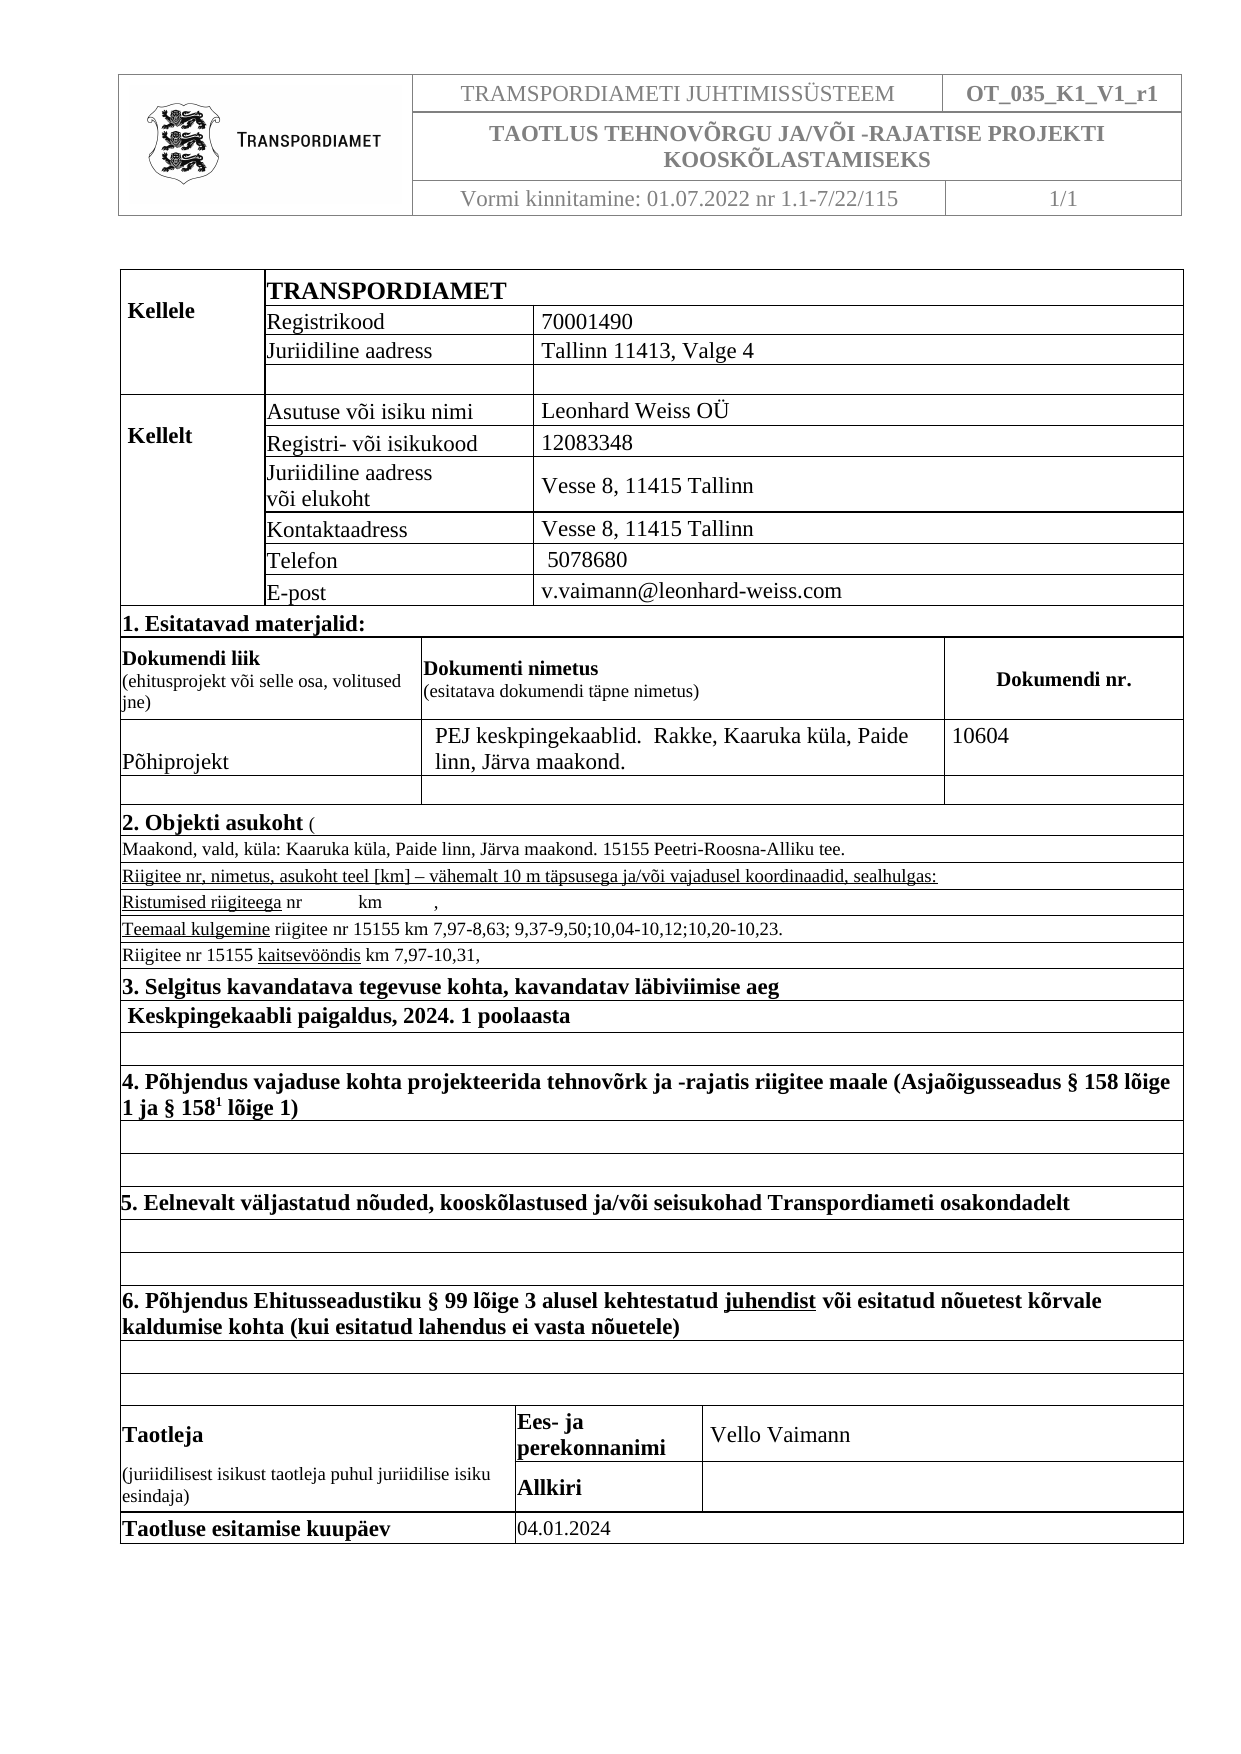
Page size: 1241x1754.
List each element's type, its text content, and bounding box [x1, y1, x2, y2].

table_cell 5. Eelnevalt väljastatud nõuded, kooskõlastused ja/või seisukohad Transpordiameti osakondadelt [121, 1187, 1183, 1219]
table_cell (juriidilisest isikust taotleja puhul juriidilise isiku esindaja) [121, 1461, 515, 1511]
table_cell [945, 776, 1183, 804]
table_cell Riigitee nr, nimetus, asukoht teel [km] – vähemalt 10 m täpsusega ja/või vajadusel koordinaadid, sealhulgas: [121, 863, 1183, 888]
table_cell Vello Vaimann [703, 1406, 1183, 1461]
table_cell [121, 1341, 1183, 1373]
table_cell [121, 1033, 1183, 1065]
table_cell E-post [266, 575, 533, 605]
table_cell Juriidiline aadress [266, 335, 533, 364]
table_cell Allkiri [516, 1462, 702, 1511]
table_cell Dokumendi nr. [945, 638, 1183, 719]
table_cell [121, 1154, 1183, 1186]
table_cell v.vaimann@leonhard-weiss.com [534, 575, 1183, 605]
table_cell Vesse 8, 11415 Tallinn [534, 457, 1183, 511]
table_cell 6. Põhjendus Ehitusseadustiku § 99 lõige 3 alusel kehtestatud juhendist või esitatud nõuetest kõrvale kaldumise kohta (kui esitatud lahendus ei vasta nõuetele) [121, 1286, 1183, 1340]
table_cell [121, 776, 421, 804]
table_cell Maakond, vald, küla: Kaaruka küla, Paide linn, Järva maakond. 15155 Peetri-Roosna-Alliku tee. [121, 836, 1183, 862]
table_cell [121, 1253, 1183, 1284]
table_cell [422, 776, 944, 804]
table_cell Kellelt [121, 395, 264, 605]
table_cell Põhiprojekt [121, 720, 421, 774]
table_cell Ristumised riigiteega nr km , [121, 890, 1183, 915]
table_cell Asutuse või isiku nimi [266, 395, 533, 425]
table_cell Telefon [266, 544, 533, 574]
table_cell [703, 1462, 1183, 1511]
table_cell Keskpingekaabli paigaldus, 2024. 1 poolaasta [121, 1001, 1183, 1032]
table_cell 04.01.2024 [516, 1513, 1183, 1543]
table_cell 70001490 [534, 306, 1183, 334]
picture [129, 85, 402, 204]
table_cell Dokumenti nimetus (esitatava dokumendi täpne nimetus) [422, 638, 944, 719]
table_cell Juriidiline aadress või elukoht [266, 457, 533, 511]
table_cell 2. Objekti asukoht ( [121, 805, 1183, 835]
table_cell Registri- või isikukood [266, 426, 533, 456]
table_cell [121, 1121, 1183, 1153]
table_cell Kontaktaadress [266, 513, 533, 543]
table_cell PEJ keskpingekaablid. Rakke, Kaaruka küla, Paide linn, Järva maakond. [422, 720, 944, 774]
table_cell Vesse 8, 11415 Tallinn [534, 513, 1183, 543]
table_cell Taotluse esitamise kuupäev [121, 1513, 515, 1543]
table_cell Taotleja [121, 1406, 515, 1461]
table_cell Registrikood [266, 306, 533, 334]
table_header Kellele [121, 270, 264, 393]
table_cell 5078680 [534, 544, 1183, 574]
table_cell Riigitee nr 15155 kaitsevööndis km 7,97-10,31, [121, 943, 1183, 968]
table_cell 12083348 [534, 426, 1183, 456]
table_cell 4. Põhjendus vajaduse kohta projekteerida tehnovõrk ja -rajatis riigitee maale (Asjaõigusseadus § 158 lõige 1 ja § 1581 lõige 1) [121, 1066, 1183, 1120]
table_cell 3. Selgitus kavandatava tegevuse kohta, kavandatav läbiviimise aeg [121, 969, 1183, 999]
table_cell Ees- ja perekonnanimi [516, 1406, 702, 1461]
table_cell Teemaal kulgemine riigitee nr 15155 km 7,97-8,63; 9,37-9,50;10,04-10,12;10,20-10,23. [121, 916, 1183, 942]
table_cell Dokumendi liik (ehitusprojekt või selle osa, volitused jne) [121, 638, 421, 719]
table_cell [266, 365, 533, 393]
table_cell [534, 365, 1183, 393]
table_cell 1. Esitatavad materjalid: [121, 606, 1183, 636]
table_cell 10604 [945, 720, 1183, 774]
table_cell [121, 1374, 1183, 1405]
table_cell Tallinn 11413, Valge 4 [534, 335, 1183, 364]
table_cell [121, 1220, 1183, 1252]
table_header TRANSPORDIAMET [266, 270, 1183, 304]
table_cell Leonhard Weiss OÜ [534, 395, 1183, 425]
